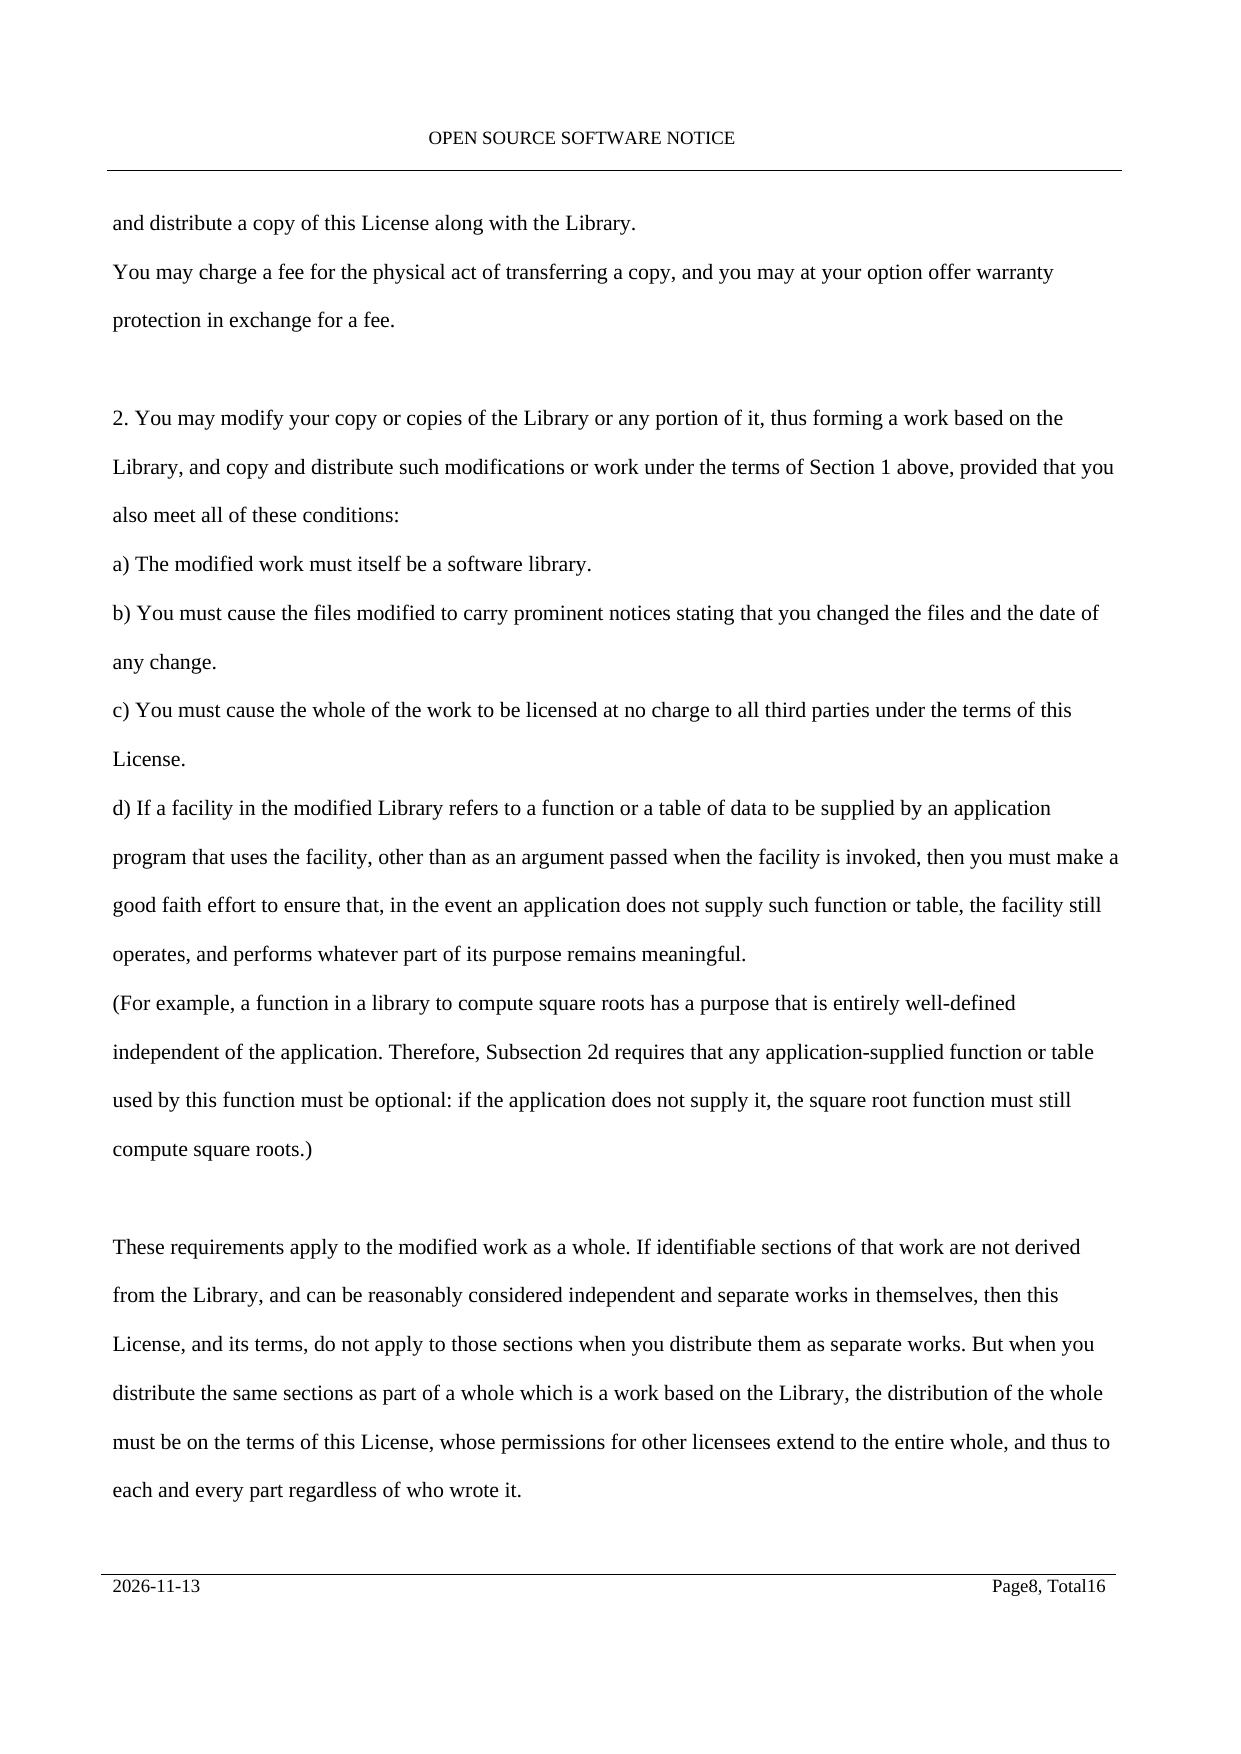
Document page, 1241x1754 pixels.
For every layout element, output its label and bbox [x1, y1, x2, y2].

text [112, 206, 1128, 1506]
